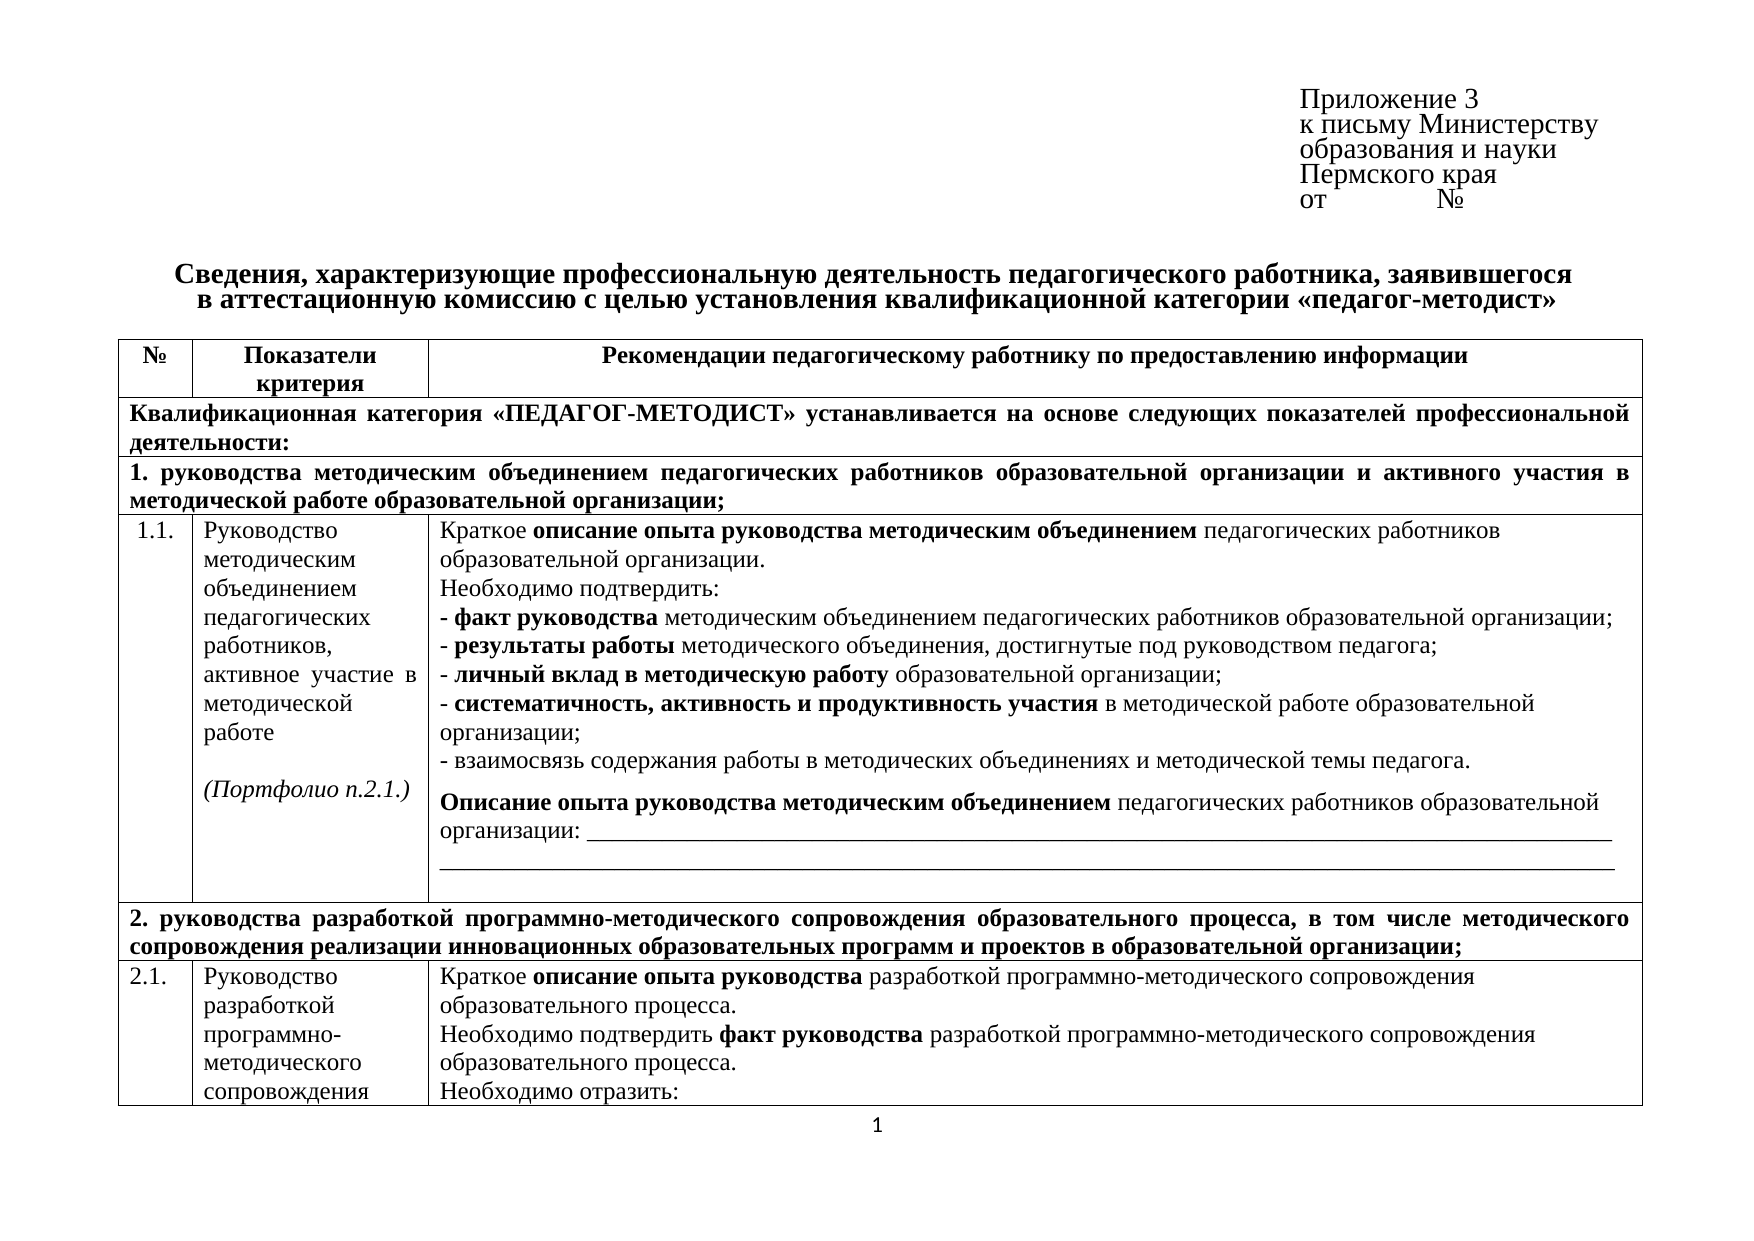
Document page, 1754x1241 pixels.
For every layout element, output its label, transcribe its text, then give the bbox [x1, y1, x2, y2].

table_header Рекомендации педагогическому работнику по предоставлению информации [429, 340, 1642, 397]
table_cell Руководство методическим объединением педагогических работников, активное участие в методической работе (Портфолио п.2.1.) [193, 515, 428, 902]
text Сведения, характеризующие профессиональную деятельность педагогического работника, заявившегося в аттестационную комиссию с целью установления квалификационной категории «педагог-методист» [118, 264, 1636, 314]
text к письму Министерству образования и науки Пермского края [1299, 114, 1636, 189]
table_cell Квалификационная категория «ПЕДАГОГ-МЕТОДИСТ» устанавливается на основе следующих показателей профессиональной деятельности: [119, 398, 1642, 456]
table_header Показатели критерия [193, 340, 428, 397]
text от № [1181, 189, 1636, 214]
table_cell 1. руководства методическим объединением педагогических работников образовательной организации и активного участия в методической работе образовательной организации; [119, 457, 1642, 514]
table_cell 2. руководства разработкой программно-методического сопровождения образовательного процесса, в том числе методического сопровождения реализации инновационных образовательных программ и проектов в образовательной организации; [119, 903, 1642, 960]
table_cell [193, 961, 428, 1105]
table_cell 1.1. [119, 515, 192, 902]
table_cell 2.1. [119, 961, 192, 1105]
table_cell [429, 961, 1642, 1105]
table_cell Краткое описание опыта руководства методическим объединением педагогических работников образовательной организации. Необходимо подтвердить: - факт руководства методическим объединением педагогических работников образовательной организации; - результаты работы методического объединения, достигнутые под руководством педагога; - личный вклад в методическую работу образовательной организации; - систематичность, активность и продуктивность участия в методической работе образовательной организации; - взаимосвязь содержания работы в методических объединениях и методической темы педагога. Описание опыта руководства методическим объединением педагогических работников образовательной организации: __________________________________________________________________________________ ______________________________________________________________________________________________ [429, 515, 1642, 902]
table_header № [119, 340, 192, 397]
text Приложение 3 [1181, 89, 1636, 114]
